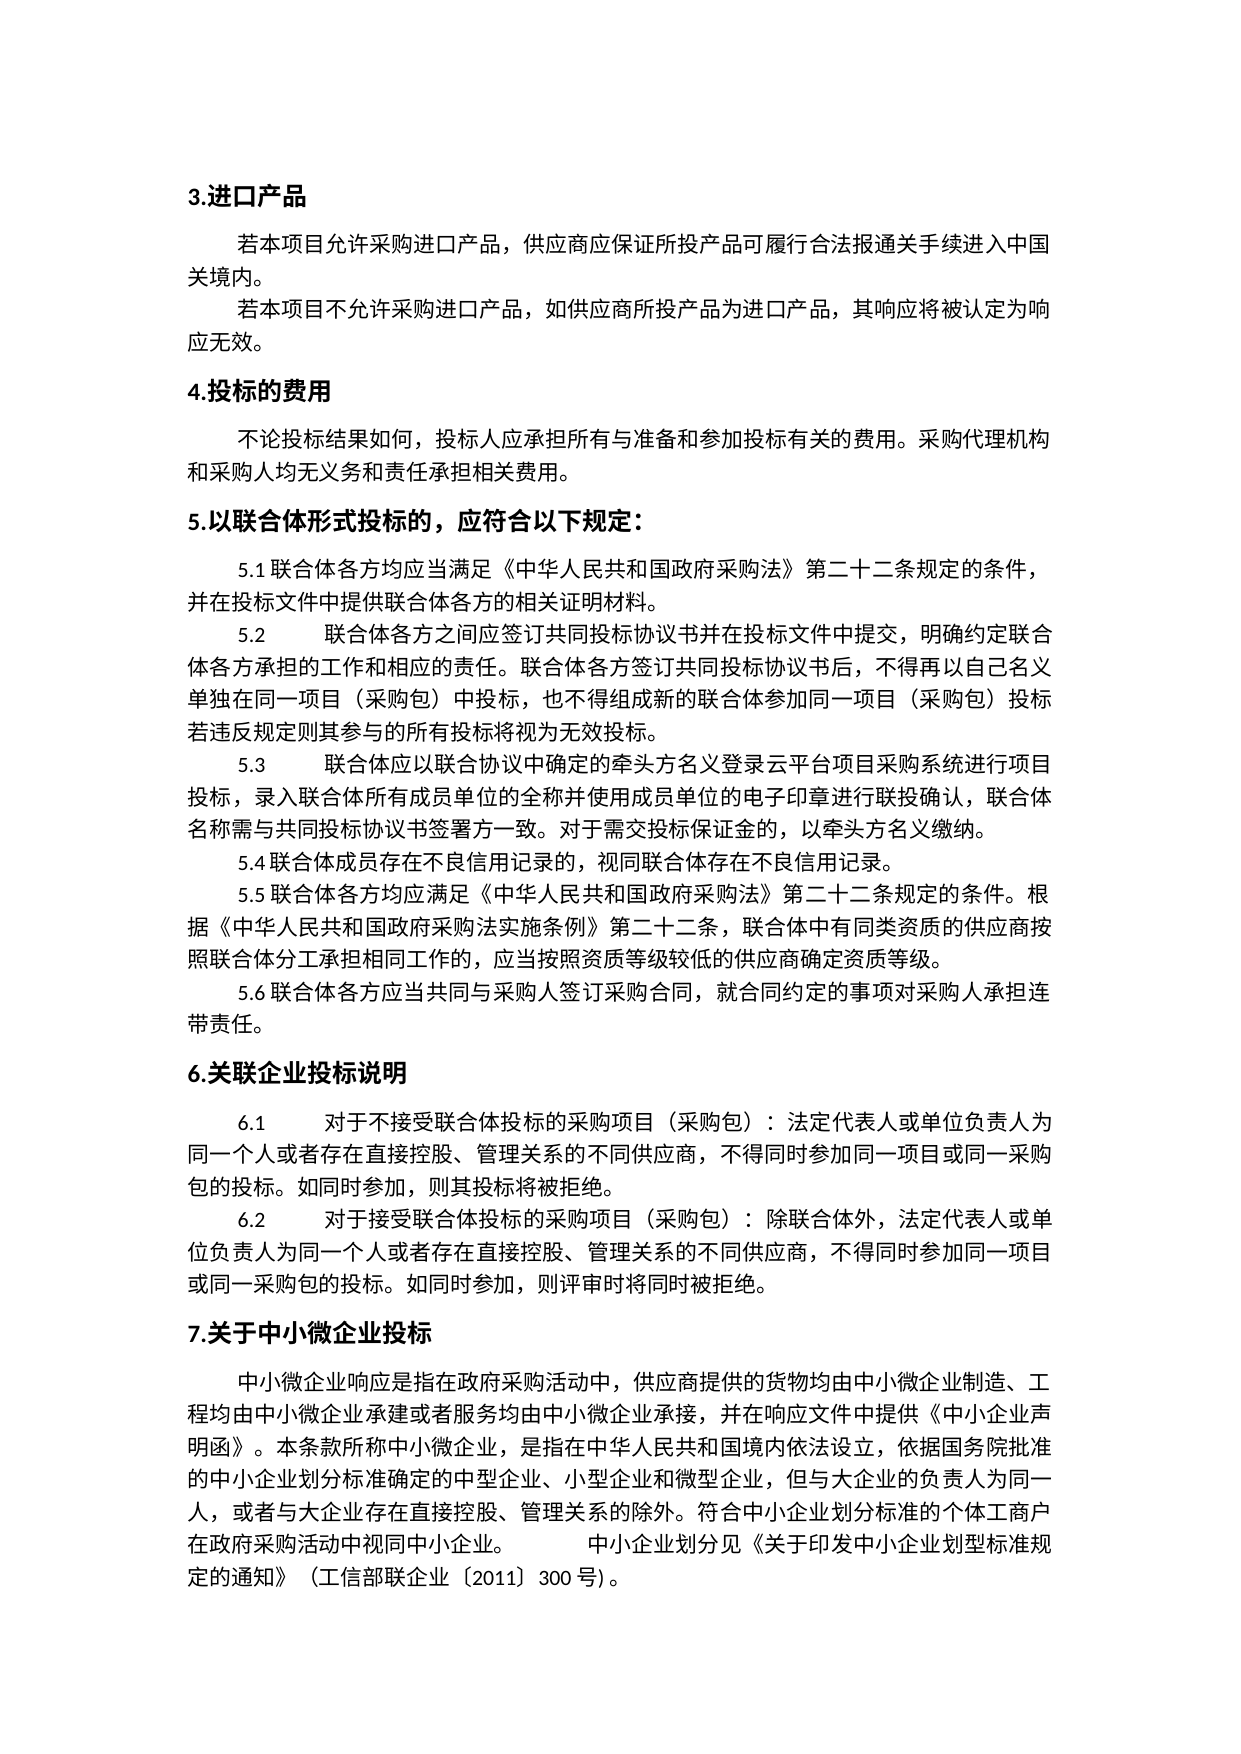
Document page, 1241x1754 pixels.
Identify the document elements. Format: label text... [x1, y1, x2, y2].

text 若本项目允许采购进口产品，供应商应保证所投产品可履行合法报通关手续进入中国关境内。 [187, 227, 1053, 292]
text 4.投标的费用 [187, 357, 1053, 422]
text 5.6联合体各方应当共同与采购人签订采购合同，就合同约定的事项对采购人承担连带责任。 [187, 974, 1053, 1039]
text 若本项目不允许采购进口产品，如供应商所投产品为进口产品，其响应将被认定为响应无效。 [187, 292, 1053, 357]
text 5.3 联合体应以联合协议中确定的牵头方名义登录云平台项目采购系统进行项目投标，录入联合体所有成员单位的全称并使用成员单位的电子印章进行联投确认，联合体名称需与共同投标协议书签署方一致。对于需交投标保证金的，以牵头方名义缴纳。 [187, 747, 1053, 844]
text 6.2 对于接受联合体投标的采购项目（采购包）：除联合体外，法定代表人或单位负责人为同一个人或者存在直接控股、管理关系的不同供应商，不得同时参加同一项目或同一采购包的投标。如同时参加，则评审时将同时被拒绝。 [187, 1202, 1053, 1299]
text 6.1 对于不接受联合体投标的采购项目（采购包）：法定代表人或单位负责人为同一个人或者存在直接控股、管理关系的不同供应商，不得同时参加同一项目或同一采购包的投标。如同时参加，则其投标将被拒绝。 [187, 1104, 1053, 1202]
text 5.5联合体各方均应满足《中华人民共和国政府采购法》第二十二条规定的条件。根据《中华人民共和国政府采购法实施条例》第二十二条，联合体中有同类资质的供应商按照联合体分工承担相同工作的，应当按照资质等级较低的供应商确定资质等级。 [187, 877, 1053, 974]
text 7.关于中小微企业投标 [187, 1299, 1053, 1364]
text 6.关联企业投标说明 [187, 1039, 1053, 1104]
text 3.进口产品 [187, 162, 1053, 227]
text 不论投标结果如何，投标人应承担所有与准备和参加投标有关的费用。采购代理机构和采购人均无义务和责任承担相关费用。 [187, 422, 1053, 487]
text 5.以联合体形式投标的，应符合以下规定： [187, 487, 1053, 552]
text 中小微企业响应是指在政府采购活动中，供应商提供的货物均由中小微企业制造、工程均由中小微企业承建或者服务均由中小微企业承接，并在响应文件中提供《中小企业声明函》。本条款所称中小微企业，是指在中华人民共和国境内依法设立，依据国务院批准的中小企业划分标准确定的中型企业、小型企业和微型企业，但与大企业的负责人为同一人，或者与大企业存在直接控股、管理关系的除外。符合中小企业划分标准的个体工商户，在政府采购活动中视同中小企业。 中小企业划分见《关于印发中小企业划型标准规定的通知》（工信部联企业〔2011〕300号) 。 [187, 1364, 1053, 1592]
text 5.4联合体成员存在不良信用记录的，视同联合体存在不良信用记录。 [187, 844, 1053, 877]
text 5.2 联合体各方之间应签订共同投标协议书并在投标文件中提交，明确约定联合体各方承担的工作和相应的责任。联合体各方签订共同投标协议书后，不得再以自己名义单独在同一项目（采购包）中投标，也不得组成新的联合体参加同一项目（采购包）投标，若违反规定则其参与的所有投标将视为无效投标。 [187, 617, 1053, 747]
text 5.1联合体各方均应当满足《中华人民共和国政府采购法》第二十二条规定的条件，并在投标文件中提供联合体各方的相关证明材料。 [187, 552, 1053, 617]
